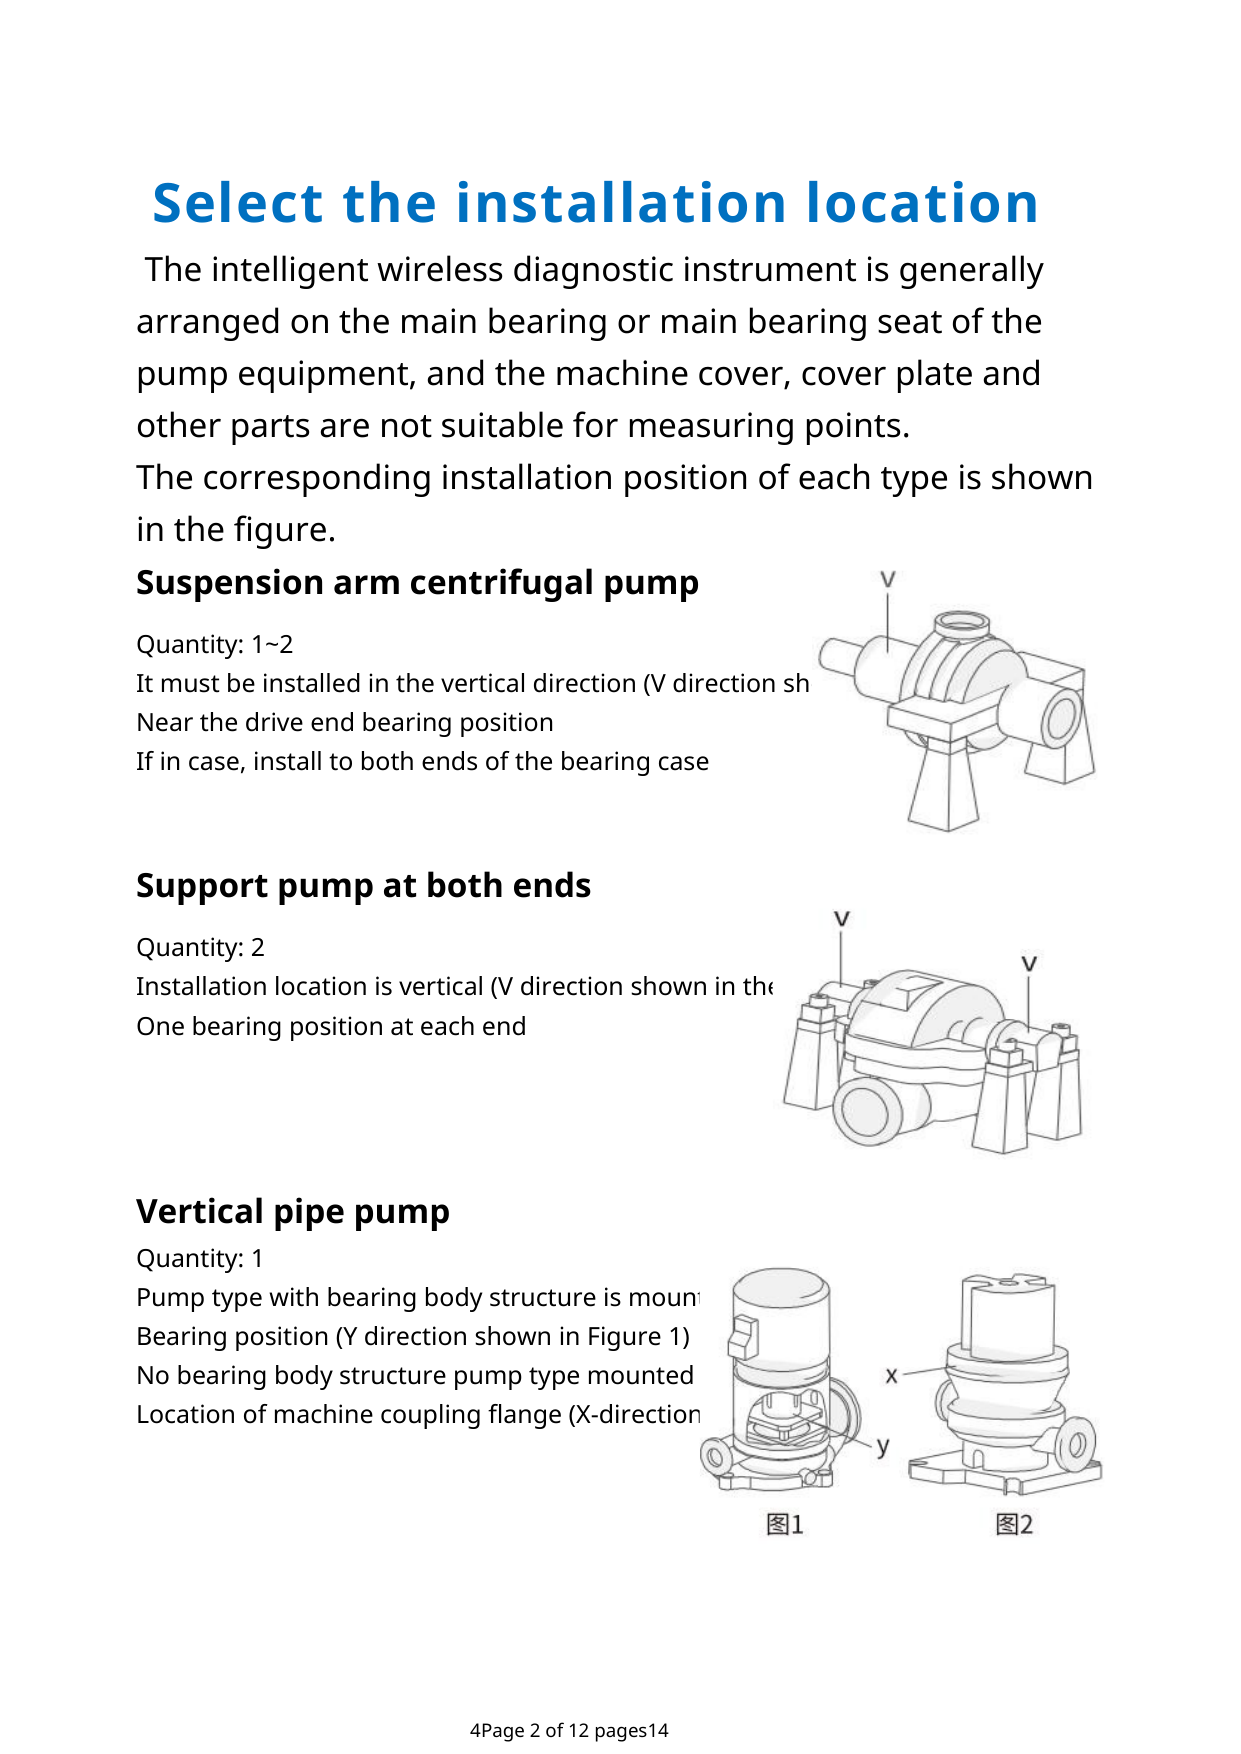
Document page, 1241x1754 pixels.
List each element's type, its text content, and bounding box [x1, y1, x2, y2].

text Near the drive end bearing position [136, 705, 812, 739]
text Location of machine coupling flange (X-direction as shown in Figure 2) [136, 1397, 699, 1431]
text No bearing body structure pump type mounted to the electrical [136, 1358, 699, 1392]
text Bearing position (Y direction shown in Figure 1) [136, 1318, 699, 1353]
text Pump type with bearing body structure is mounted to the shaft [136, 1279, 699, 1313]
text One bearing position at each end [136, 1008, 772, 1042]
text Quantity: 1 [136, 1240, 1104, 1274]
text Quantity: 2 [136, 930, 772, 964]
text Quantity: 1~2 [136, 627, 812, 661]
subtitle Suspension arm centrifugal pump [136, 558, 1104, 604]
text Installation location is vertical (V direction shown in the figure) [136, 969, 772, 1003]
text Select the installation location [136, 164, 1104, 238]
subtitle Support pump at both ends [136, 862, 1104, 907]
picture [772, 889, 1105, 1167]
subtitle Vertical pipe pump [136, 1188, 1104, 1233]
text The corresponding installation position of each type is shown in the figure. [136, 454, 1104, 552]
text It must be installed in the vertical direction (V direction shown in the figure) [136, 666, 812, 700]
text The intelligent wireless diagnostic instrument is generally arranged on the main bearing or main bearing seat of the pump equipment, and the machine cover, cover plate and other parts are not suitable for measuring points. [136, 245, 1104, 447]
picture [812, 560, 1105, 836]
picture [699, 1247, 1105, 1544]
text If in case, install to both ends of the bearing case [136, 744, 812, 778]
